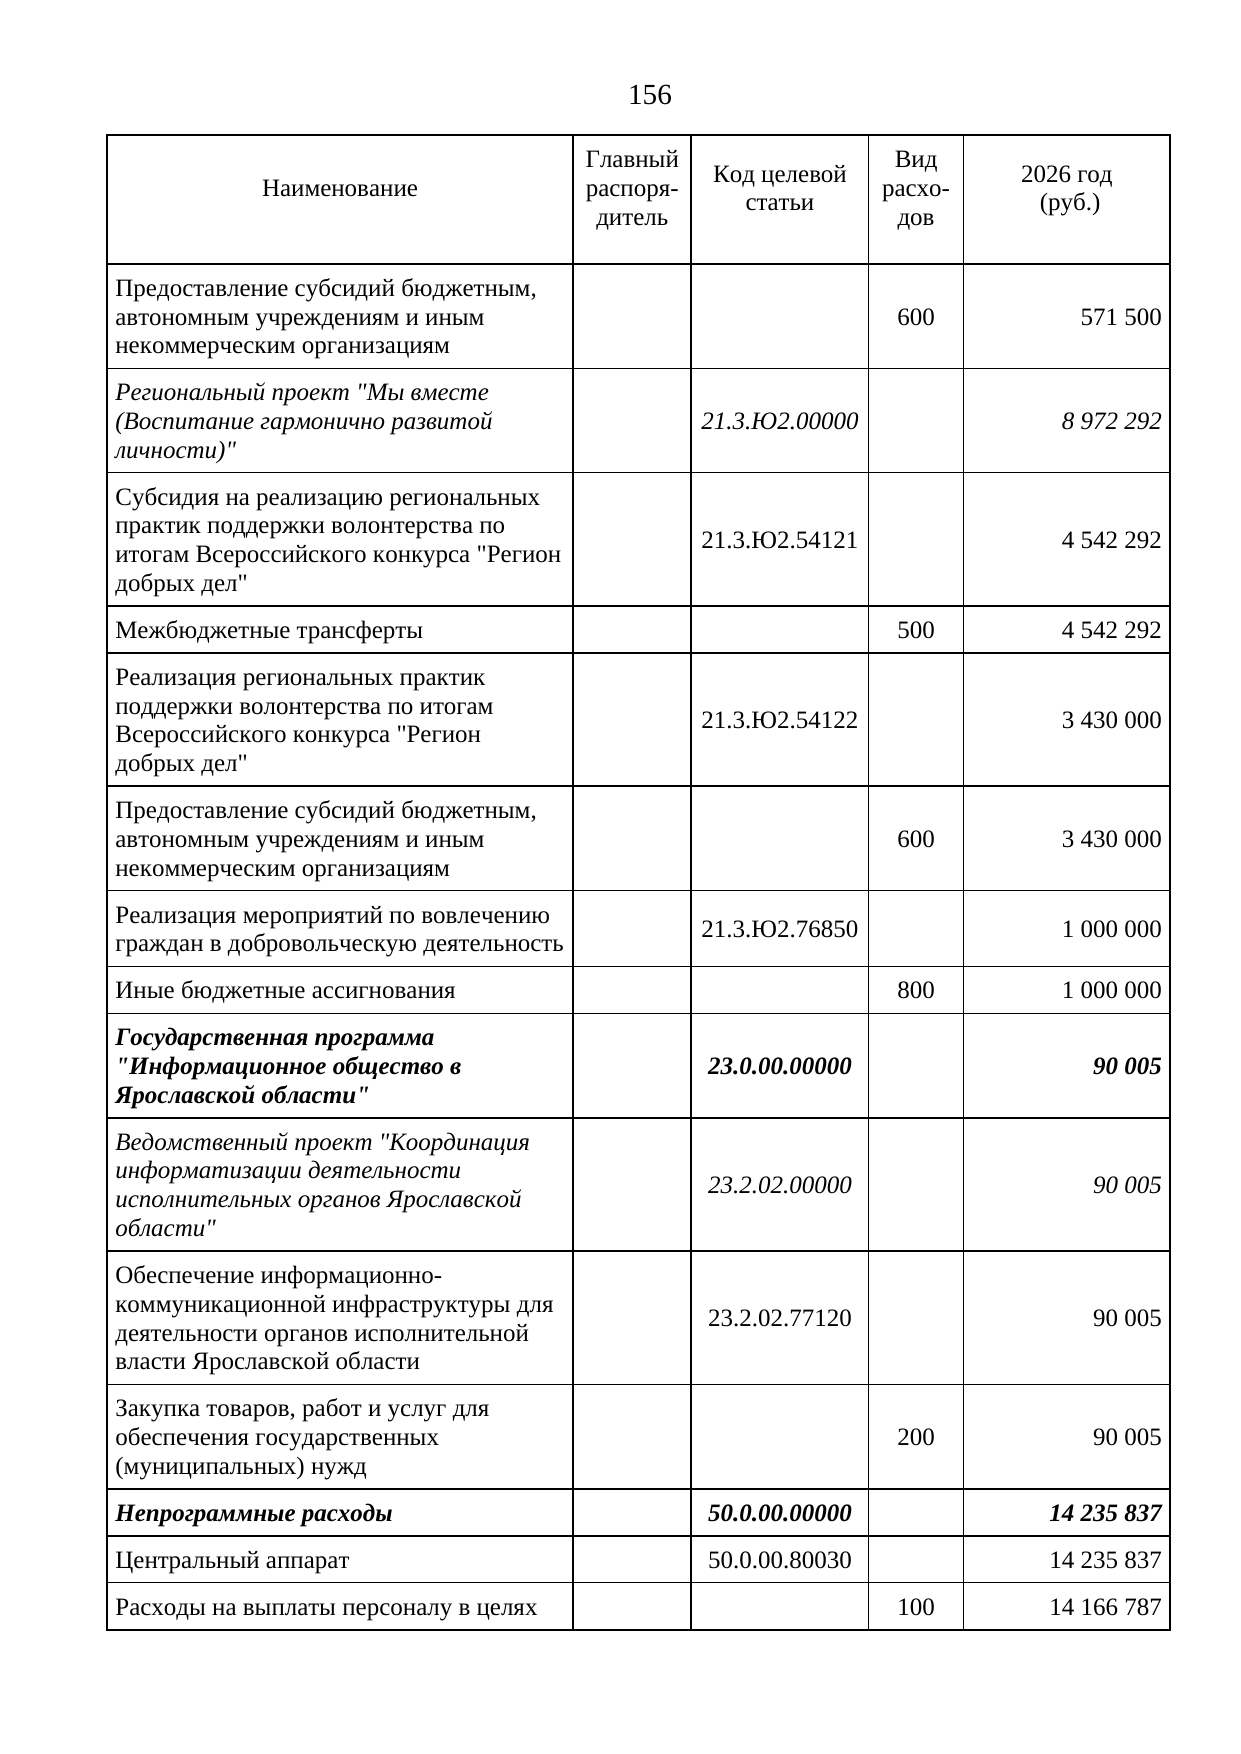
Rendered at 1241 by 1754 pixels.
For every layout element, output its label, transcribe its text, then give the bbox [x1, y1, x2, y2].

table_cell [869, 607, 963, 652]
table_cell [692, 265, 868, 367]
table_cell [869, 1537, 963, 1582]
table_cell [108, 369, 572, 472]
table_header Вид расхо- дов [869, 136, 963, 263]
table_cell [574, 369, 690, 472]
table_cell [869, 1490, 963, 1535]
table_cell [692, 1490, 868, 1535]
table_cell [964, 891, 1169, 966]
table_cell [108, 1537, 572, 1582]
table_header 2026 год (руб.) [964, 136, 1169, 263]
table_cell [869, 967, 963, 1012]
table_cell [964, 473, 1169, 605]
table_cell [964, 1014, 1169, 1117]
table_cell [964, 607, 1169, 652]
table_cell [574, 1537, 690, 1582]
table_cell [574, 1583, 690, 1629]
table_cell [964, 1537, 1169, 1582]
table_header Главный распоря-дитель [574, 136, 690, 263]
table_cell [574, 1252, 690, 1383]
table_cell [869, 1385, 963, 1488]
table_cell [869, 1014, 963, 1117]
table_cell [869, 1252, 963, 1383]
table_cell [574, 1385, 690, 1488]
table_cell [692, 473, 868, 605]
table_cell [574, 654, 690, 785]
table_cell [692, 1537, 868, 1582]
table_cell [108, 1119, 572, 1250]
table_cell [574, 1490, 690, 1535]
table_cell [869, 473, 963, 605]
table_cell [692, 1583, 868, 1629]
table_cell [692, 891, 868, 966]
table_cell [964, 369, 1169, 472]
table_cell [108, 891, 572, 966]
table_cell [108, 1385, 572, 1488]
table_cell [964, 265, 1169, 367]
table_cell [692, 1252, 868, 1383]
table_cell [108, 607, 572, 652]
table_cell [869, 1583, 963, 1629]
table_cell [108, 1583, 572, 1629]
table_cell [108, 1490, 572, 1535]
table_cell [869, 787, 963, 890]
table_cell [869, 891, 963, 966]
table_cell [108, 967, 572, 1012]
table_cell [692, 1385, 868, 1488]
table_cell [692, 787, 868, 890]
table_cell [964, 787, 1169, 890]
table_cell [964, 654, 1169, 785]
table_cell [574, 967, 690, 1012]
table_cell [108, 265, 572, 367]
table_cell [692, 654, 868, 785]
table_header Код целевой статьи [692, 136, 868, 263]
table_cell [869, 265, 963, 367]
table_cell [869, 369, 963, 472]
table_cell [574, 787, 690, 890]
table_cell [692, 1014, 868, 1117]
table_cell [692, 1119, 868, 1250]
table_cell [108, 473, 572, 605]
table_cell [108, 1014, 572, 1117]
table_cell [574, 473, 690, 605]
table_header Наименование [108, 136, 572, 263]
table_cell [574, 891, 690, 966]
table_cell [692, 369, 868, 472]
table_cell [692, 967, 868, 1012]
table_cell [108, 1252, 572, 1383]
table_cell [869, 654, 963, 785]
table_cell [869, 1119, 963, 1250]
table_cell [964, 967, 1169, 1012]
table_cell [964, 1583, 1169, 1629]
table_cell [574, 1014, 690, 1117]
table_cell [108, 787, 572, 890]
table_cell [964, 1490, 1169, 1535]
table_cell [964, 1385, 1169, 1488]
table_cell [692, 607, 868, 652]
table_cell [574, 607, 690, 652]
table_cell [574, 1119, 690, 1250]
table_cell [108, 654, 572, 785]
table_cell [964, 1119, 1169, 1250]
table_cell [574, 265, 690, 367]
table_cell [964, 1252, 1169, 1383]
